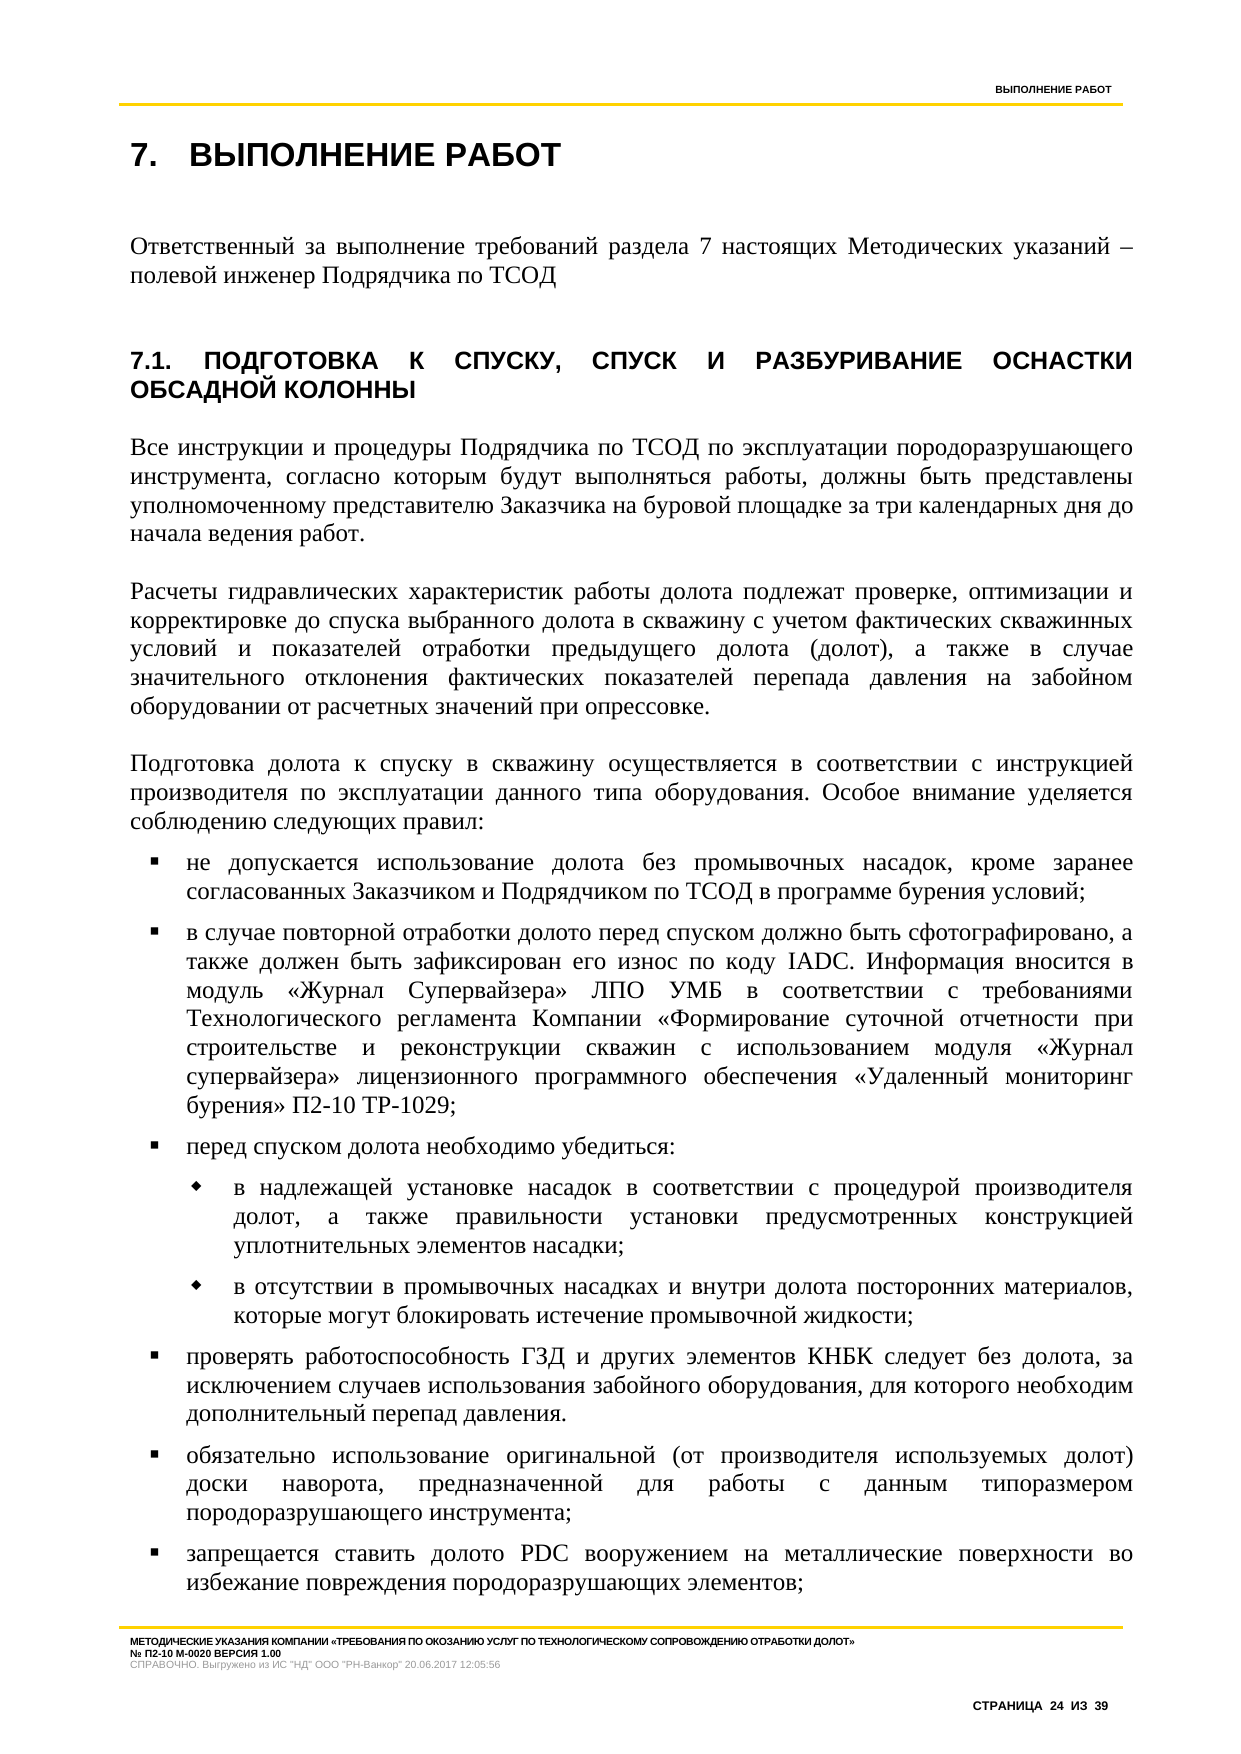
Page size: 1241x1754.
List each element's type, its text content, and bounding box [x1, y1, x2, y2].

text Все инструкции и процедуры Подрядчика по ТСОД по эксплуатации породоразрушающего инструмента, согласно которым будут выполняться работы, должны быть представлены уполномоченному представителю Заказчика на буровой площадке за три календарных дня до начала ведения работ. [130, 432, 1134, 547]
list ПОДГОТОВКА К СПУСКУ, СПУСК И РАЗБУРИВАНИЕ ОСНАСТКИ ОБСАДНОЙ КОЛОННЫ [130, 346, 1134, 403]
list ВЫПОЛНЕНИЕ РАБОТ [130, 135, 1134, 173]
text Подготовка долота к спуску в скважину осуществляется в соответствии с инструкцией производителя по эксплуатации данного типа оборудования. Особое внимание уделяется соблюдению следующих правил: [130, 748, 1134, 835]
list запрещается ставить долото PDC вооружением на металлические поверхности во избежание повреждения породоразрушающих элементов; [149, 1538, 1134, 1596]
text Расчеты гидравлических характеристик работы долота подлежат проверке, оптимизации и корректировке до спуска выбранного долота в скважину с учетом фактических скважинных условий и показателей отработки предыдущего долота (долот), а также в случае значительного отклонения фактических показателей перепада давления на забойном оборудовании от расчетных значений при опрессовке. [130, 576, 1134, 720]
list в надлежащей установке насадок в соответствии с процедурой производителя долот, а также правильности установки предусмотренных конструкцией уплотнительных элементов насадки; [189, 1172, 1134, 1258]
list перед спуском долота необходимо убедиться: [149, 1131, 1134, 1160]
list обязательно использование оригинальной (от производителя используемых долот) доски наворота, предназначенной для работы с данным типоразмером породоразрушающего инструмента; [149, 1440, 1134, 1526]
list проверять работоспособность ГЗД и других элементов КНБК следует без долота, за исключением случаев использования забойного оборудования, для которого необходим дополнительный перепад давления. [149, 1341, 1134, 1427]
list в отсутствии в промывочных насадках и внутри долота посторонних материалов, которые могут блокировать истечение промывочной жидкости; [189, 1271, 1134, 1328]
text Ответственный за выполнение требований раздела 7 настоящих Методических указаний – полевой инженер Подрядчика по ТСОД [130, 231, 1134, 288]
list не допускается использование долота без промывочных насадок, кроме заранее согласованных Заказчиком и Подрядчиком по ТСОД в программе бурения условий; [149, 847, 1134, 905]
list в случае повторной отработки долото перед спуском должно быть сфотографировано, а также должен быть зафиксирован его износ по коду IADC. Информация вносится в модуль «Журнал Супервайзера» ЛПО УМБ в соответствии с требованиями Технологического регламента Компании «Формирование суточной отчетности при строительстве и реконструкции скважин с использованием модуля «Журнал супервайзера» лицензионного программного обеспечения «Удаленный мониторинг бурения» П2-10 ТР-1029; [149, 917, 1134, 1118]
